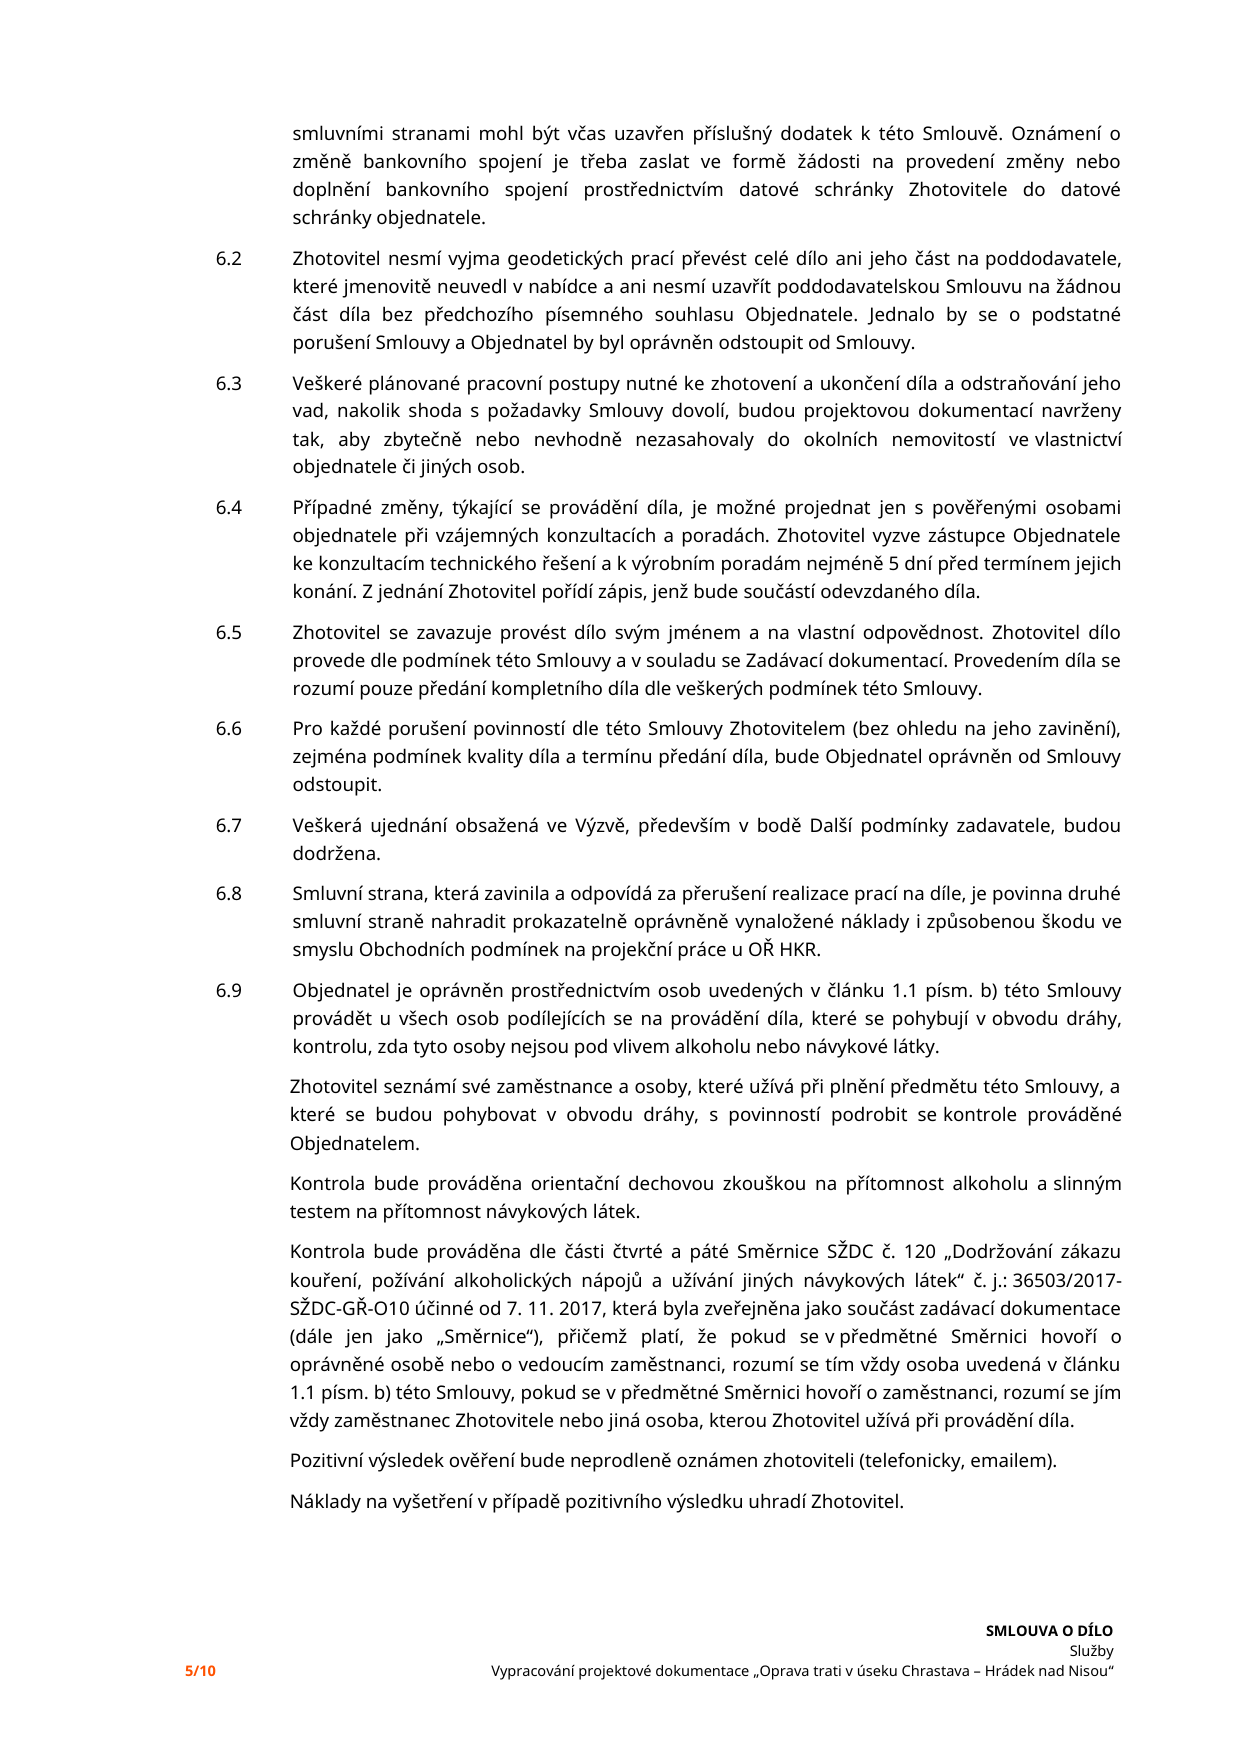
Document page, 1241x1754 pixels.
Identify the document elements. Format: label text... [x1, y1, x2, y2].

text Případné změny, týkající se provádění díla, je možné projednat jen s pověřenými osobami objednatele při vzájemných konzultacích a poradách. Zhotovitel vyzve zástupce Objednatele ke konzultacím technického řešení a k výrobním poradám nejméně 5 dní před termínem jejich konání. Z jednání Zhotovitel pořídí zápis, jenž bude součástí odevzdaného díla. [216, 494, 1122, 604]
list Náklady na vyšetření v případě pozitivního výsledku uhradí Zhotovitel. [216, 1488, 1122, 1513]
text Objednatel je oprávněn prostřednictvím osob uvedených v článku 1.1 písm. b) této Smlouvy provádět u všech osob podílejících se na provádění díla, které se pohybují v obvodu dráhy, kontrolu, zda tyto osoby nejsou pod vlivem alkoholu nebo návykové látky. [216, 977, 1122, 1059]
text Zhotovitel se zavazuje provést dílo svým jménem a na vlastní odpovědnost. Zhotovitel dílo provede dle podmínek této Smlouvy a v souladu se Zadávací dokumentací. Provedením díla se rozumí pouze předání kompletního díla dle veškerých podmínek této Smlouvy. [216, 619, 1122, 701]
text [216, 121, 1122, 230]
text Pro každé porušení povinností dle této Smlouvy Zhotovitelem (bez ohledu na jeho zavinění), zejména podmínek kvality díla a termínu předání díla, bude Objednatel oprávněn od Smlouvy odstoupit. [216, 716, 1122, 797]
list Pozitivní výsledek ověření bude neprodleně oznámen zhotoviteli (telefonicky, emailem). [216, 1447, 1122, 1473]
list Kontrola bude prováděna dle části čtvrté a páté Směrnice SŽDC č. 120 „Dodržování zákazu kouření, požívání alkoholických nápojů a užívání jiných návykových látek“ č. j.: 36503/2017-SŽDC-GŘ-O10 účinné od 7. 11. 2017, která byla zveřejněna jako součást zadávací dokumentace (dále jen jako „Směrnice“), přičemž platí, že pokud se v předmětné Směrnici hovoří o oprávněné osobě nebo o vedoucím zaměstnanci, rozumí se tím vždy osoba uvedená v článku 1.1 písm. b) této Smlouvy, pokud se v předmětné Směrnici hovoří o zaměstnanci, rozumí se jím vždy zaměstnanec Zhotovitele nebo jiná osoba, kterou Zhotovitel užívá při provádění díla. [289, 1239, 1122, 1432]
list Zhotovitel seznámí své zaměstnance a osoby, které užívá při plnění předmětu této Smlouvy, a které se budou pohybovat v obvodu dráhy, s povinností podrobit se kontrole prováděné Objednatelem. [289, 1074, 1122, 1155]
text Smluvní strana, která zavinila a odpovídá za přerušení realizace prací na díle, je povinna druhé smluvní straně nahradit prokazatelně oprávněně vynaložené náklady i způsobenou škodu ve smyslu Obchodních podmínek na projekční práce u OŘ HKR. [216, 881, 1122, 962]
list Kontrola bude prováděna orientační dechovou zkouškou na přítomnost alkoholu a slinným testem na přítomnost návykových látek. [289, 1170, 1122, 1224]
text Veškeré plánované pracovní postupy nutné ke zhotovení a ukončení díla a odstraňování jeho vad, nakolik shoda s požadavky Smlouvy dovolí, budou projektovou dokumentací navrženy tak, aby zbytečně nebo nevhodně nezasahovaly do okolních nemovitostí ve vlastnictví objednatele či jiných osob. [216, 370, 1122, 479]
text Veškerá ujednání obsažená ve Výzvě, především v bodě Další podmínky zadavatele, budou dodržena. [216, 812, 1122, 866]
text Zhotovitel nesmí vyjma geodetických prací převést celé dílo ani jeho část na poddodavatele, které jmenovitě neuvedl v nabídce a ani nesmí uzavřít poddodavatelskou Smlouvu na žádnou část díla bez předchozího písemného souhlasu Objednatele. Jednalo by se o podstatné porušení Smlouvy a Objednatel by byl oprávněn odstoupit od Smlouvy. [216, 245, 1122, 355]
